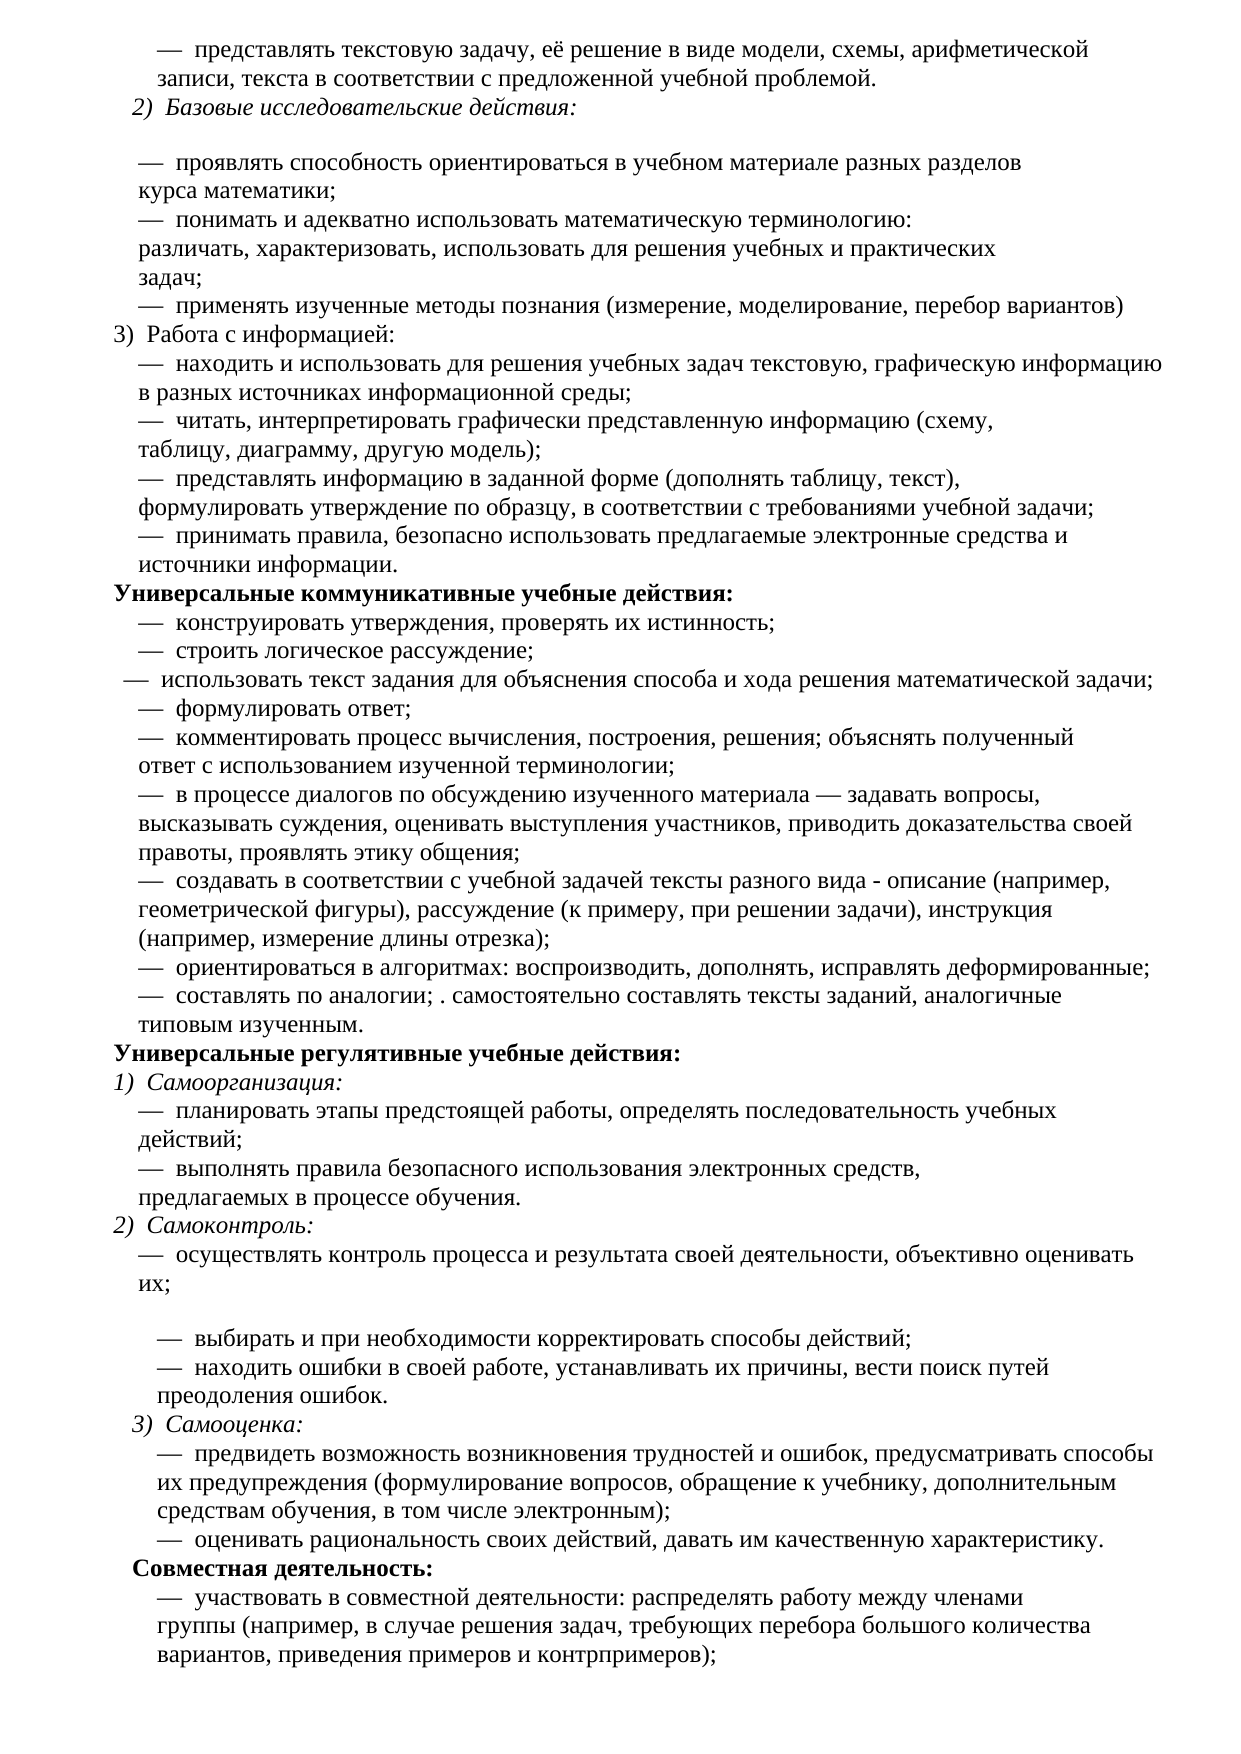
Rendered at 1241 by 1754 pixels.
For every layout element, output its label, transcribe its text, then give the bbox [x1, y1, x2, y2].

text 2) Базовые исследовательские действия: [132, 92, 1164, 120]
text — представлять текстовую задачу, её решение в виде модели, схемы, арифметической записи, текста в соответствии с предложенной учебной проблемой. [157, 34, 1134, 92]
text 1) Самоорганизация: [113, 1067, 1164, 1096]
text — строить логическое рассуждение; [138, 636, 1164, 664]
text — находить ошибки в своей работе, устанавливать их причины, вести поиск путей преодоления ошибок. [157, 1352, 1164, 1409]
text Универсальные коммуникативные учебные действия: [113, 578, 1164, 607]
text — применять изученные методы познания (измерение, моделирование, перебор вариантов) [138, 291, 1164, 319]
text — создавать в соответствии с учебной задачей тексты разного вида - описание (например, геометрической фигуры), рассуждение (к примеру, при решении задачи), инструкция (например, измерение длины отрезка); [138, 866, 1164, 952]
text — выполнять правила безопасного использования электронных средств, предлагаемых в процессе обучения. [138, 1153, 1074, 1211]
text — проявлять способность ориентироваться в учебном материале разных разделов курса математики; [138, 147, 1074, 204]
text — участвовать в совместной деятельности: распределять работу между членами группы (например, в случае решения задач, требующих перебора большого количества вариантов, приведения примеров и контрпримеров); [157, 1582, 1104, 1668]
text — читать, интерпретировать графически представленную информацию (схему, таблицу, диаграмму, другую модель); [138, 406, 1074, 463]
text — находить и использовать для решения учебных задач текстовую, графическую информацию в разных источниках информационной среды; [138, 348, 1164, 406]
text — понимать и адекватно использовать математическую терминологию: различать, характеризовать, использовать для решения учебных и практических задач; [138, 204, 1014, 291]
text — комментировать процесс вычисления, построения, решения; объяснять полученный ответ с использованием изученной терминологии; [138, 722, 1134, 779]
text — предвидеть возможность возникновения трудностей и ошибок, предусматривать способы их предупреждения (формулирование вопросов, обращение к учебнику, дополнительным средствам обучения, в том числе электронным); [157, 1438, 1164, 1524]
text — использовать текст задания для объяснения способа и хода решения математической задачи; [113, 664, 1164, 693]
text Универсальные регулятивные учебные действия: [113, 1038, 1164, 1067]
text — планировать этапы предстоящей работы, определять последовательность учебных действий; [138, 1096, 1164, 1153]
text — формулировать ответ; [138, 693, 1164, 722]
text — в процессе диалогов по обсуждению изученного материала — задавать вопросы, высказывать суждения, оценивать выступления участников, приводить доказательства своей правоты, проявлять этику общения; [138, 779, 1164, 866]
text — составлять по аналогии; . самостоятельно составлять тексты заданий, аналогичные типовым изученным. [138, 981, 1149, 1038]
text — ориентироваться в алгоритмах: воспроизводить, дополнять, исправлять деформированные; [138, 952, 1164, 981]
text — принимать правила, безопасно использовать предлагаемые электронные средства и источники информации. [138, 521, 1164, 578]
text — конструировать утверждения, проверять их истинность; [138, 607, 1164, 636]
text — осуществлять контроль процесса и результата своей деятельности, объективно оценивать их; [138, 1239, 1164, 1297]
text — оценивать рациональность своих действий, давать им качественную характеристику. [157, 1524, 1164, 1553]
text 3) Работа с информацией: [113, 319, 1164, 348]
text — выбирать и при необходимости корректировать способы действий; [157, 1323, 1164, 1352]
text 3) Самооценка: [132, 1409, 1164, 1438]
text Совместная деятельность: [132, 1553, 1164, 1582]
text — представлять информацию в заданной форме (дополнять таблицу, текст), формулировать утверждение по образцу, в соответствии с требованиями учебной задачи; [138, 463, 1119, 521]
text 2) Самоконтроль: [113, 1211, 1164, 1239]
